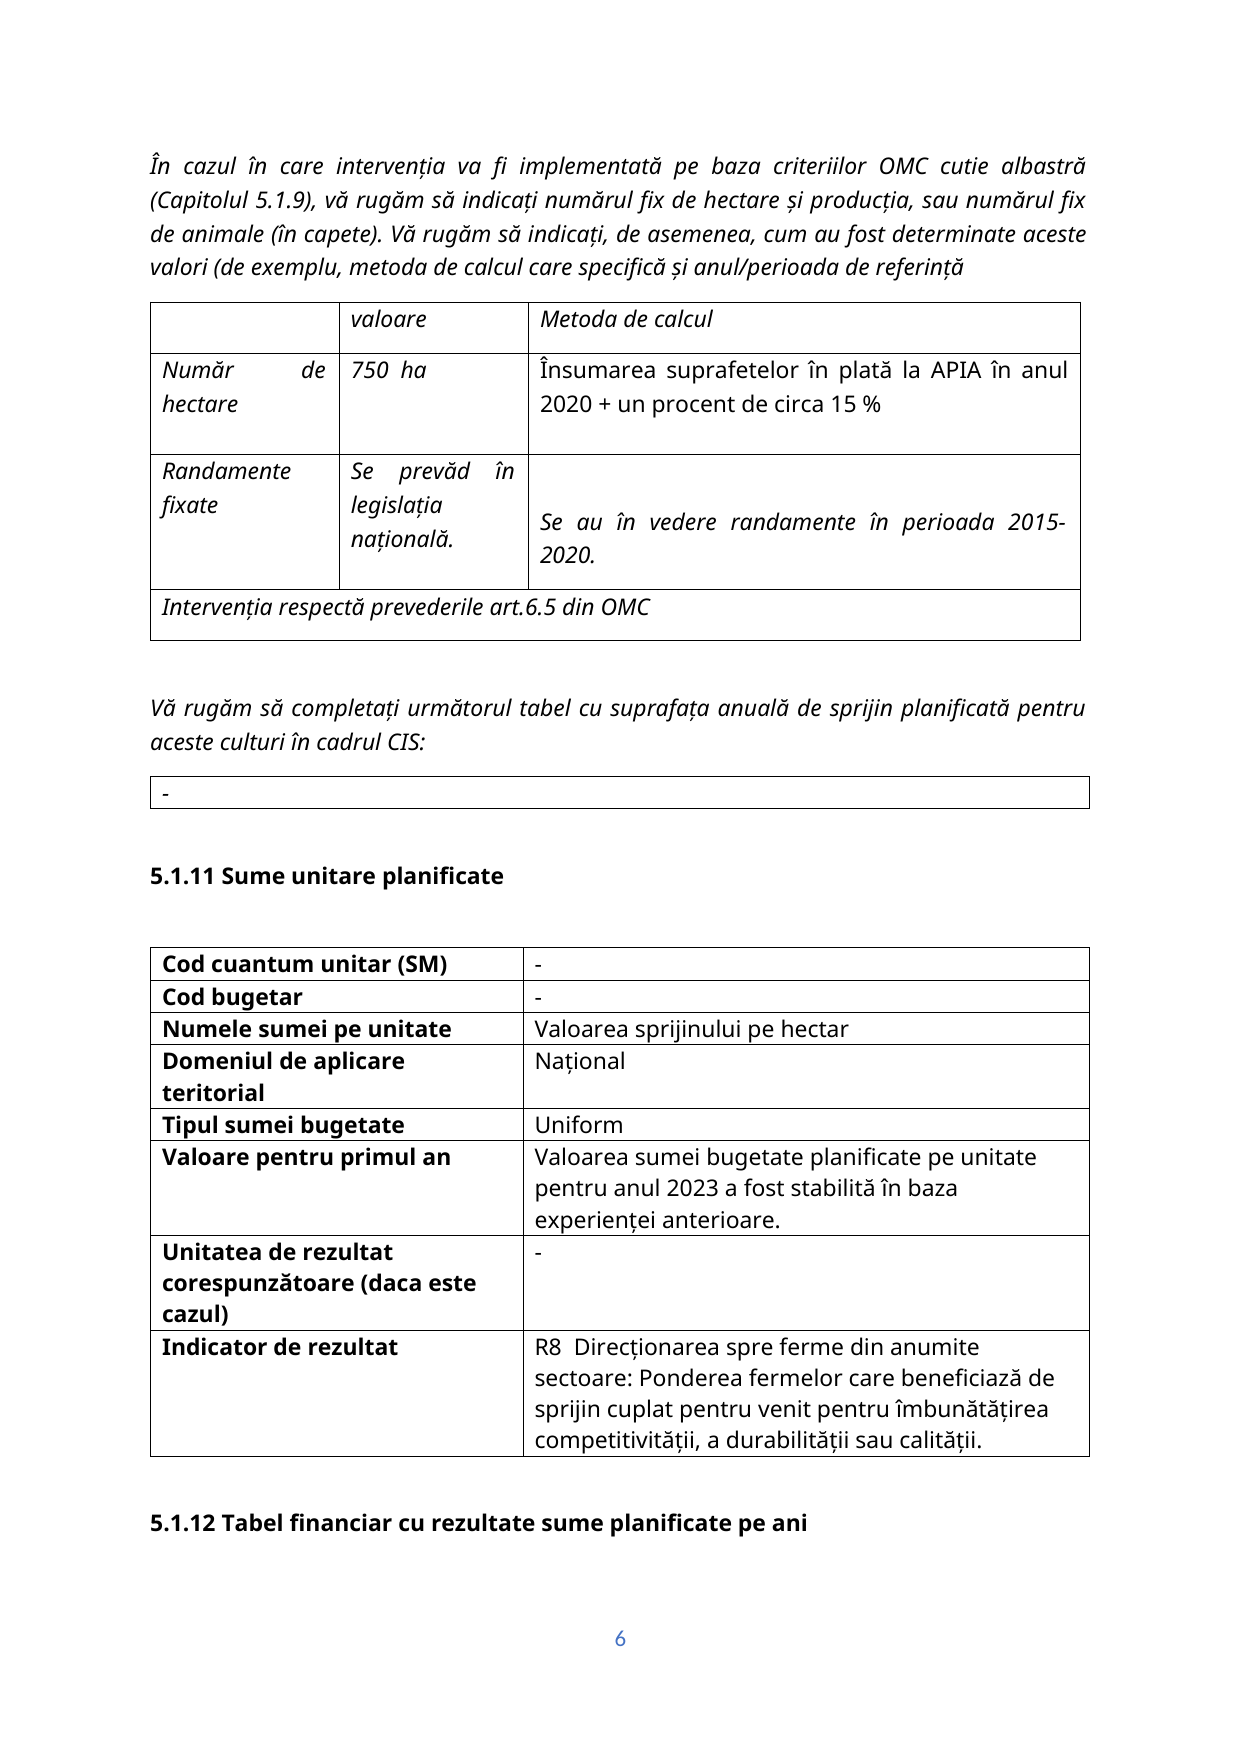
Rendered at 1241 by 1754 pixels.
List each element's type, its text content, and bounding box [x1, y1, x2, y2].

table_cell Se au în vedere randamente în perioada 2015-2020. [529, 455, 1080, 589]
table_cell Valoare pentru primul an [151, 1141, 523, 1235]
table_cell Indicator de rezultat [151, 1331, 523, 1456]
table_cell Valoarea sumei bugetate planificate pe unitate pentru anul 2023 a fost stabilită în baza experienței anterioare. [524, 1141, 1089, 1235]
table_header - [524, 948, 1089, 979]
table_cell Național [524, 1045, 1089, 1108]
table_cell Randamente fixate [151, 455, 339, 589]
table_cell Cod bugetar [151, 981, 523, 1012]
text 5.1.12 Tabel financiar cu rezultate sume planificate pe ani [150, 1507, 1090, 1538]
table_cell Se prevăd în legislația națională. [340, 455, 528, 589]
table_cell Unitatea de rezultat corespunzătoare (daca este cazul) [151, 1236, 523, 1329]
table_cell Uniform [524, 1109, 1089, 1140]
table_cell Însumarea suprafetelor în plată la APIA în anul 2020 + un procent de circa 15 % [529, 354, 1080, 454]
table_cell Numele sumei pe unitate [151, 1013, 523, 1044]
table_header valoare [340, 303, 528, 353]
table_cell Intervenția respectă prevederile art.6.5 din OMC [151, 590, 1080, 640]
table_cell - [524, 981, 1089, 1012]
table_header [151, 303, 339, 353]
text În cazul în care intervenția va fi implementată pe baza criteriilor OMC cutie albastră (Capitolul 5.1.9), vă rugăm să indicați numărul fix de hectare și producția, sau numărul fix de animale (în capete). Vă rugăm să indicați, de asemenea, cum au fost determinate aceste valori (de exemplu, metoda de calcul care specifică și anul/perioada de referință [150, 150, 1090, 282]
table_cell Domeniul de aplicare teritorial [151, 1045, 523, 1108]
table_cell Tipul sumei bugetate [151, 1109, 523, 1140]
table_header - [151, 777, 1089, 808]
table_header Metoda de calcul [529, 303, 1080, 353]
table_cell 750 ha [340, 354, 528, 454]
table_cell R8 Direcționarea spre ferme din anumite sectoare: Ponderea fermelor care beneficiază de sprijin cuplat pentru venit pentru îmbunătățirea competitivității, a durabilității sau calității. [524, 1331, 1089, 1456]
table_cell Valoarea sprijinului pe hectar [524, 1013, 1089, 1044]
table_cell - [524, 1236, 1089, 1329]
text 5.1.11 Sume unitare planificate [150, 860, 1090, 891]
table_cell Număr de hectare [151, 354, 339, 454]
text Vă rugăm să completați următorul tabel cu suprafața anuală de sprijin planificată pentru aceste culturi în cadrul CIS: [150, 692, 1090, 757]
table_header Cod cuantum unitar (SM) [151, 948, 523, 979]
